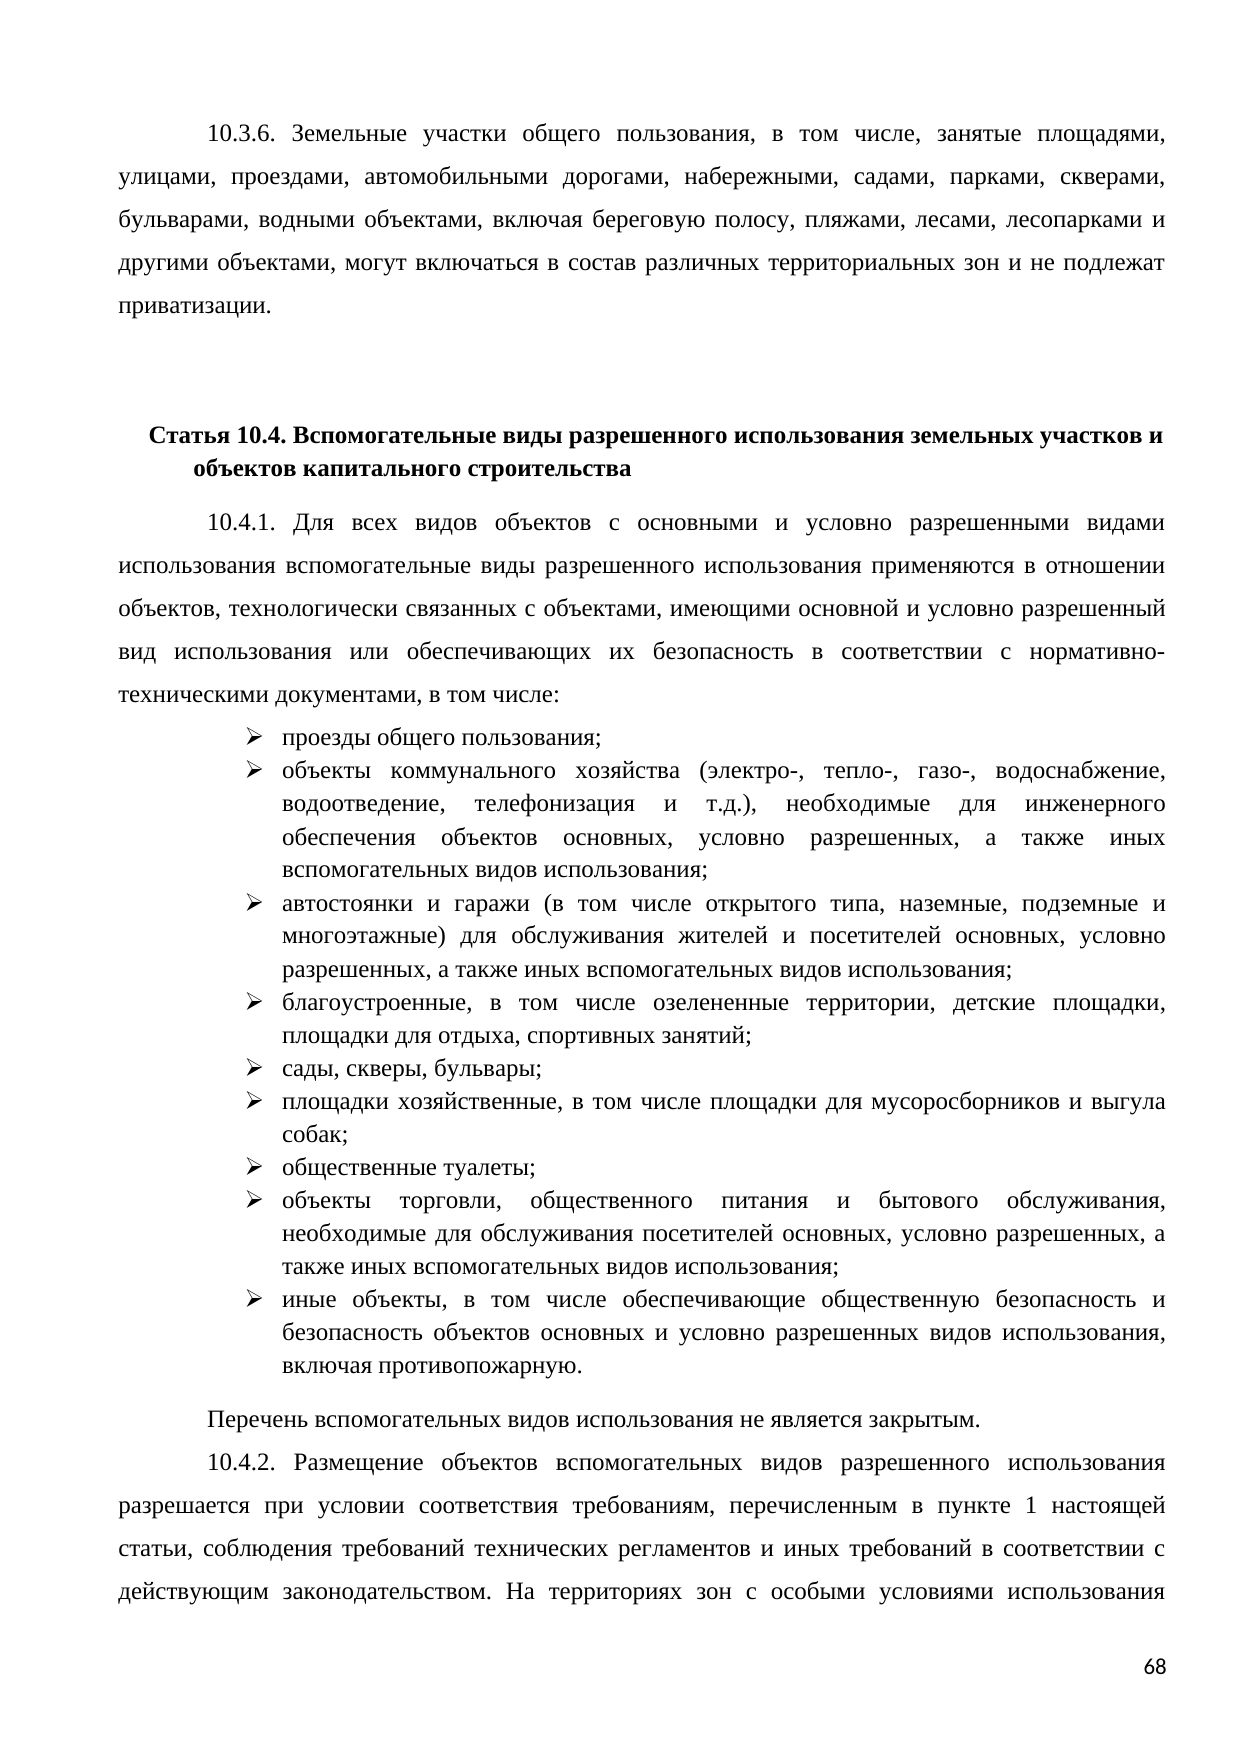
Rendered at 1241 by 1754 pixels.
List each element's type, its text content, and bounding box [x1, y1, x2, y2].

text 10.4.1. Для всех видов объектов с основными и условно разрешенными видами использования вспомогательные виды разрешенного использования применяются в отношении объектов, технологически связанных с объектами, имеющими основной и условно разрешенный вид использования или обеспечивающих их безопасность в соответствии с нормативно-техническими документами, в том числе: [118, 507, 1167, 708]
list площадки хозяйственные, в том числе площадки для мусоросборников и выгула собак; [244, 1086, 1167, 1147]
list общественные туалеты; [244, 1152, 1167, 1181]
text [118, 1447, 1167, 1605]
list благоустроенные, в том числе озелененные территории, детские площадки, площадки для отдыха, спортивных занятий; [244, 987, 1167, 1048]
list объекты торговли, общественного питания и бытового обслуживания, необходимые для обслуживания посетителей основных, условно разрешенных, а также иных вспомогательных видов использования; [244, 1185, 1167, 1279]
list Вспомогательные виды разрешенного использования земельных участков и объектов капитального строительства [148, 420, 1167, 482]
list иные объекты, в том числе обеспечивающие общественную безопасность и безопасность объектов основных и условно разрешенных видов использования, включая противопожарную. [244, 1284, 1167, 1379]
list сады, скверы, бульвары; [244, 1053, 1167, 1081]
list автостоянки и гаражи (в том числе открытого типа, наземные, подземные и многоэтажные) для обслуживания жителей и посетителей основных, условно разрешенных, а также иных вспомогательных видов использования; [244, 888, 1167, 982]
list проезды общего пользования; [244, 722, 1167, 751]
text 10.3.6. Земельные участки общего пользования, в том числе, занятые площадями, улицами, проездами, автомобильными дорогами, набережными, садами, парками, скверами, бульварами, водными объектами, включая береговую полосу, пляжами, лесами, лесопарками и другими объектами, могут включаться в состав различных территориальных зон и не подлежат приватизации. [118, 118, 1167, 319]
text Перечень вспомогательных видов использования не является закрытым. [118, 1404, 1167, 1432]
list объекты коммунального хозяйства (электро-, тепло-, газо-, водоснабжение, водоотведение, телефонизация и т.д.), необходимые для инженерного обеспечения объектов основных, условно разрешенных, а также иных вспомогательных видов использования; [244, 756, 1167, 883]
